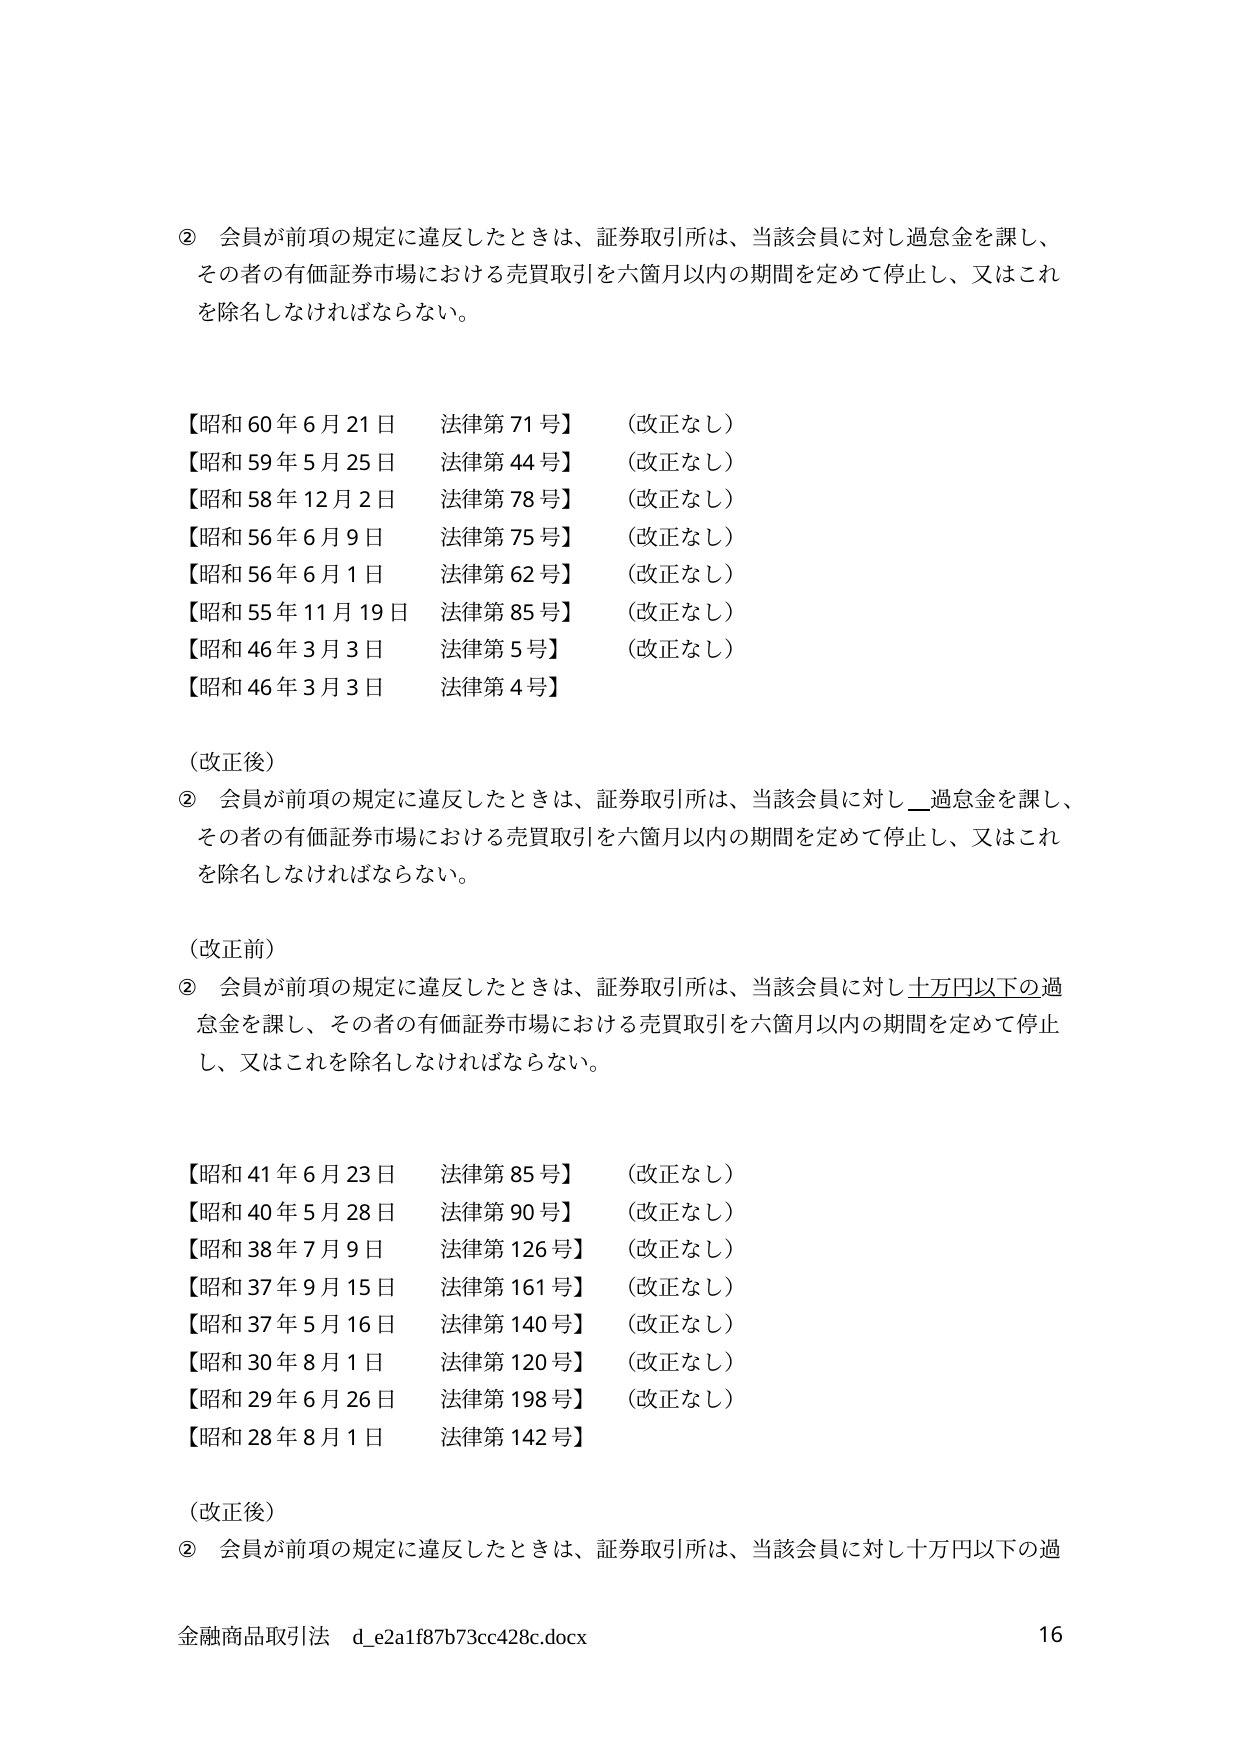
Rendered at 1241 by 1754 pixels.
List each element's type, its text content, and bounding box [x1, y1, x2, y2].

text 【昭和37年5月16日 法律第140号】 （改正なし） [177, 1304, 1063, 1342]
text （改正後） [177, 742, 1063, 779]
text 【昭和40年5月28日 法律第90号】 （改正なし） [177, 1192, 1063, 1229]
text 【昭和56年6月1日 法律第62号】 （改正なし） [177, 554, 1063, 592]
text ② 会員が前項の規定に違反したときは、証券取引所は、当該会員に対し過怠金を課し、その者の有価証券市場における売買取引を六箇月以内の期間を定めて停止し、又はこれを除名しなければならない。 [177, 217, 1063, 329]
text 【昭和58年12月2日 法律第78号】 （改正なし） [177, 479, 1063, 517]
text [177, 1529, 1063, 1567]
text 【昭和30年8月1日 法律第120号】 （改正なし） [177, 1342, 1063, 1379]
text 【昭和46年3月3日 法律第4号】 [177, 667, 1063, 704]
text 【昭和55年11月19日 法律第85号】 （改正なし） [177, 592, 1063, 629]
text （改正前） [177, 929, 1063, 967]
text 【昭和38年7月9日 法律第126号】 （改正なし） [177, 1229, 1063, 1267]
text ② 会員が前項の規定に違反したときは、証券取引所は、当該会員に対し 過怠金を課し、その者の有価証券市場における売買取引を六箇月以内の期間を定めて停止し、又はこれを除名しなければならない。 [177, 779, 1063, 892]
text 【昭和28年8月1日 法律第142号】 [177, 1417, 1063, 1454]
text 【昭和60年6月21日 法律第71号】 （改正なし） [177, 404, 1063, 442]
text 【昭和59年5月25日 法律第44号】 （改正なし） [177, 442, 1063, 479]
text 【昭和37年9月15日 法律第161号】 （改正なし） [177, 1267, 1063, 1304]
text 【昭和56年6月9日 法律第75号】 （改正なし） [177, 517, 1063, 554]
text 【昭和29年6月26日 法律第198号】 （改正なし） [177, 1379, 1063, 1417]
text ② 会員が前項の規定に違反したときは、証券取引所は、当該会員に対し十万円以下の過怠金を課し、その者の有価証券市場における売買取引を六箇月以内の期間を定めて停止し、又はこれを除名しなければならない。 [177, 967, 1063, 1079]
text （改正後） [177, 1492, 1063, 1529]
text 【昭和41年6月23日 法律第85号】 （改正なし） [177, 1154, 1063, 1192]
text 【昭和46年3月3日 法律第5号】 （改正なし） [177, 629, 1063, 667]
